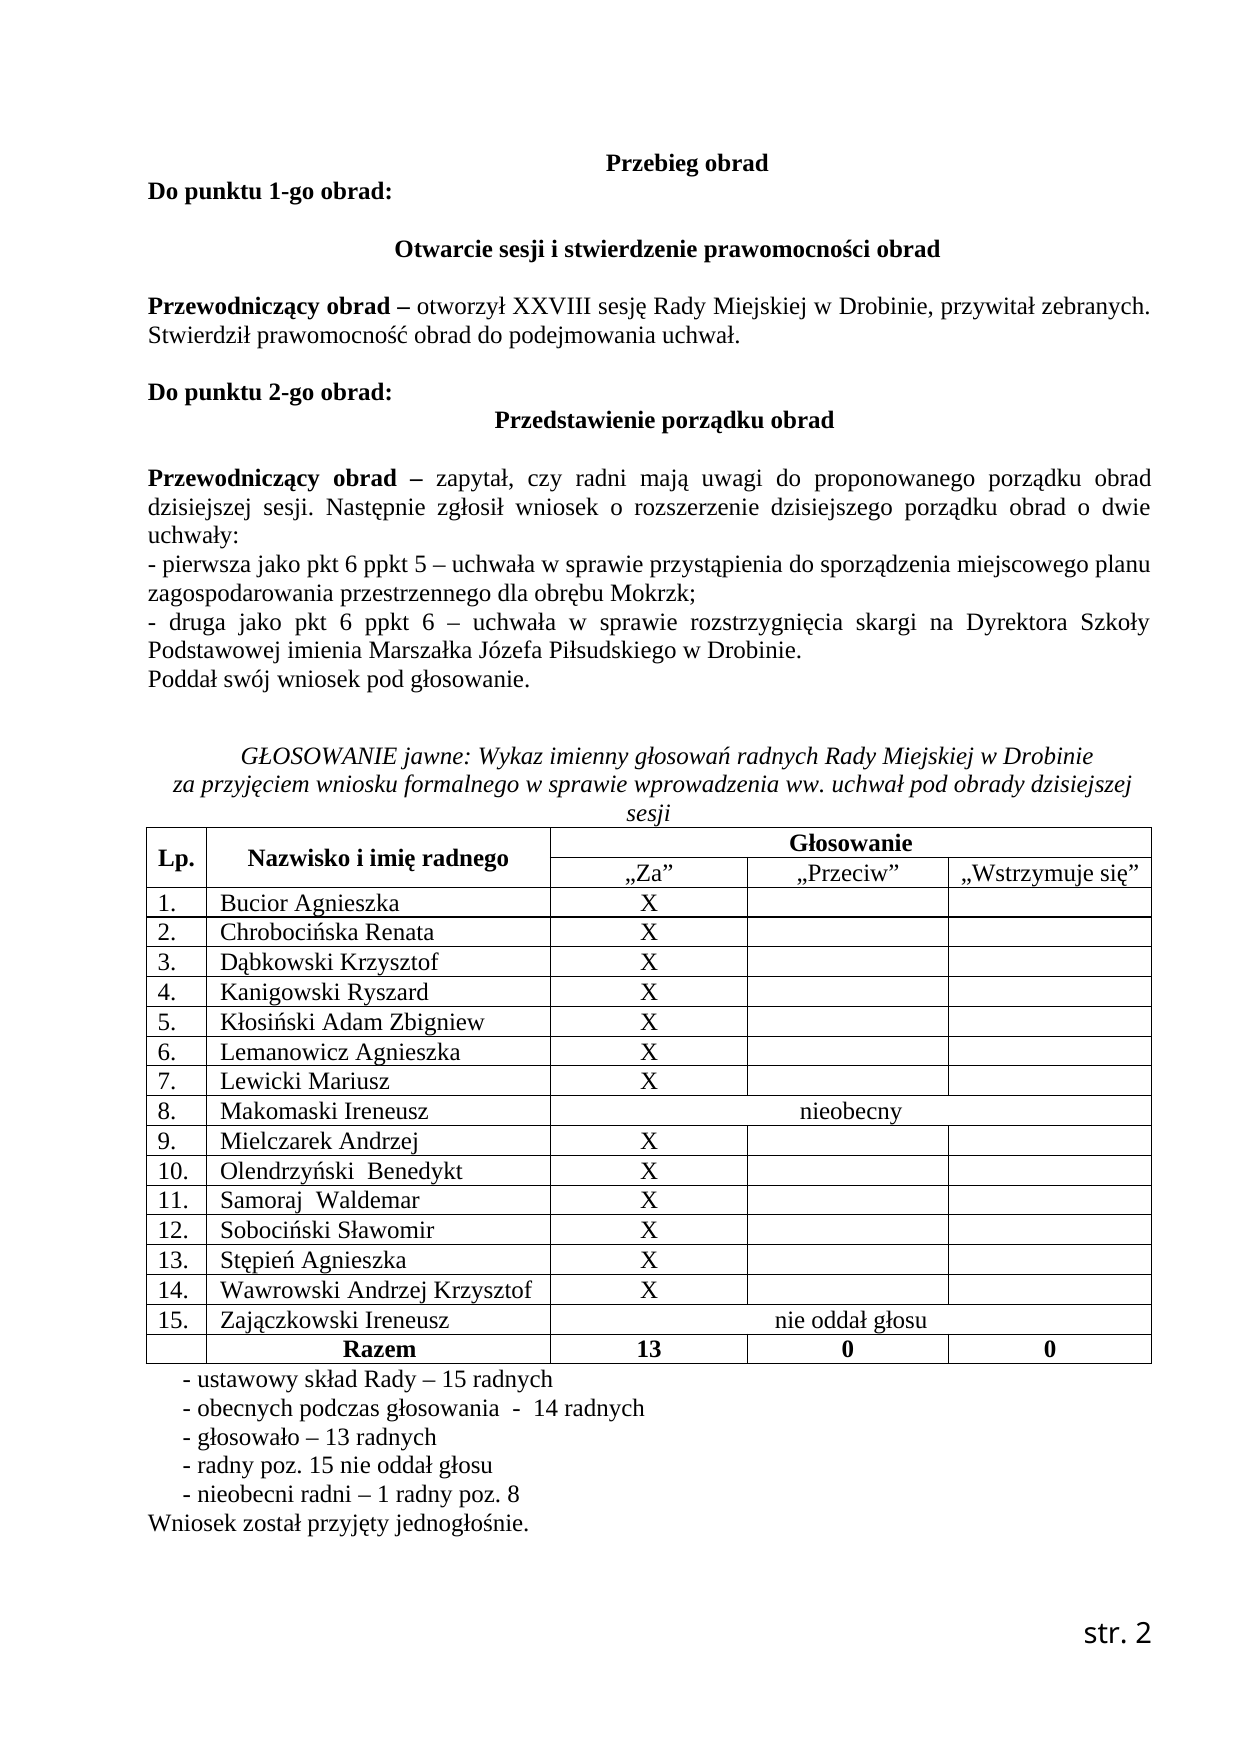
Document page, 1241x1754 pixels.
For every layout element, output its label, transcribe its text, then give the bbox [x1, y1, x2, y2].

table_cell Makomaski Ireneusz [207, 1096, 550, 1125]
table_cell X [551, 1066, 747, 1095]
table_cell [748, 1156, 948, 1184]
table_cell 6. [147, 1037, 206, 1065]
table_cell 12. [147, 1215, 206, 1244]
table_cell X [551, 977, 747, 1006]
text Do punktu 2-go obrad: [148, 377, 1152, 406]
text Przewodniczący obrad – otworzył XXVIII sesję Rady Miejskiej w Drobinie, przywitał zebranych. Stwierdził prawomocność obrad do podejmowania uchwał. [148, 291, 1152, 349]
table_cell X [551, 1007, 747, 1036]
table_cell [949, 1007, 1151, 1036]
table_cell [949, 1037, 1151, 1065]
table_cell [949, 1186, 1151, 1214]
table_cell [949, 1066, 1151, 1095]
text Otwarcie sesji i stwierdzenie prawomocności obrad [148, 234, 1152, 263]
table_cell 8. [147, 1096, 206, 1125]
text GŁOSOWANIE jawne: Wykaz imienny głosowań radnych Rady Miejskiej w Drobinie [145, 741, 1152, 769]
table_cell 15. [147, 1305, 206, 1333]
table_cell X [551, 1186, 747, 1214]
table_cell X [551, 1215, 747, 1244]
list Przebieg obrad [223, 148, 1152, 176]
text Przewodniczący obrad – zapytał, czy radni mają uwagi do proponowanego porządku obrad dzisiejszej sesji. Następnie zgłosił wniosek o rozszerzenie dzisiejszego porządku obrad o dwie uchwały: [148, 463, 1152, 549]
table_cell [748, 1245, 948, 1274]
table_cell Dąbkowski Krzysztof [207, 947, 550, 976]
table_cell Zajączkowski Ireneusz [207, 1305, 550, 1333]
table_cell Bucior Agnieszka [207, 888, 550, 916]
table_cell [748, 1215, 948, 1244]
table_cell [748, 1007, 948, 1036]
table_cell [949, 1156, 1151, 1184]
table_cell 2. [147, 918, 206, 946]
table_cell [748, 1066, 948, 1095]
table_cell Olendrzyński Benedykt [207, 1156, 550, 1184]
table_cell [949, 947, 1151, 976]
table_cell Lewicki Mariusz [207, 1066, 550, 1095]
table_cell X [551, 918, 747, 946]
table_cell „Wstrzymuje się” [949, 858, 1151, 887]
table_cell nie oddał głosu [551, 1305, 1151, 1333]
table_cell 4. [147, 977, 206, 1006]
table_cell „Za” [551, 858, 747, 887]
table_cell 0 [949, 1335, 1151, 1363]
table_cell [949, 1215, 1151, 1244]
table_cell X [551, 1275, 747, 1304]
text - głosowało – 13 radnych [145, 1422, 1152, 1451]
table_cell 13. [147, 1245, 206, 1274]
text Wniosek został przyjęty jednogłośnie. [145, 1508, 1152, 1537]
table_cell Mielczarek Andrzej [207, 1126, 550, 1155]
text - pierwsza jako pkt 6 ppkt 5 – uchwała w sprawie przystąpienia do sporządzenia miejscowego planu zagospodarowania przestrzennego dla obrębu Mokrzk; [148, 549, 1152, 607]
table_header Głosowanie [551, 828, 1151, 857]
text - druga jako pkt 6 ppkt 6 – uchwała w sprawie rozstrzygnięcia skargi na Dyrektora Szkoły Podstawowej imienia Marszałka Józefa Piłsudskiego w Drobinie. [148, 607, 1152, 664]
text - nieobecni radni – 1 radny poz. 8 [145, 1479, 1152, 1508]
table_cell Chrobocińska Renata [207, 918, 550, 946]
table_cell 3. [147, 947, 206, 976]
table_cell [748, 977, 948, 1006]
table_cell [748, 947, 948, 976]
table_header Nazwisko i imię radnego [207, 828, 550, 887]
table_cell [949, 1126, 1151, 1155]
table_cell [748, 918, 948, 946]
table_header Lp. [147, 828, 206, 887]
table_cell 9. [147, 1126, 206, 1155]
text Poddał swój wniosek pod głosowanie. [148, 664, 1152, 693]
table_cell [949, 977, 1151, 1006]
table_cell Lemanowicz Agnieszka [207, 1037, 550, 1065]
table_cell [748, 1275, 948, 1304]
text - radny poz. 15 nie oddał głosu [145, 1451, 1152, 1479]
table_cell 7. [147, 1066, 206, 1095]
table_cell 0 [748, 1335, 948, 1363]
table_cell X [551, 1156, 747, 1184]
table_cell 14. [147, 1275, 206, 1304]
text - obecnych podczas głosowania - 14 radnych [145, 1393, 1152, 1422]
table_cell Wawrowski Andrzej Krzysztof [207, 1275, 550, 1304]
table_cell Kanigowski Ryszard [207, 977, 550, 1006]
text Przedstawienie porządku obrad [177, 406, 1152, 434]
table_cell X [551, 1037, 747, 1065]
table_cell [949, 888, 1151, 916]
table_cell [949, 1245, 1151, 1274]
text za przyjęciem wniosku formalnego w sprawie wprowadzenia ww. uchwał pod obrady dzisiejszej sesji [148, 769, 1152, 827]
table_cell 5. [147, 1007, 206, 1036]
table_cell [748, 1186, 948, 1214]
table_cell Sobociński Sławomir [207, 1215, 550, 1244]
table_cell [748, 1037, 948, 1065]
table_cell Razem [207, 1335, 550, 1363]
table_cell Samoraj Waldemar [207, 1186, 550, 1214]
table_cell [949, 918, 1151, 946]
text Do punktu 1-go obrad: [148, 176, 1152, 205]
table_cell „Przeciw” [748, 858, 948, 887]
table_cell X [551, 888, 747, 916]
table_cell Stępień Agnieszka [207, 1245, 550, 1274]
table_cell 11. [147, 1186, 206, 1214]
table_cell [748, 888, 948, 916]
table_cell 1. [147, 888, 206, 916]
table_cell X [551, 947, 747, 976]
table_cell nieobecny [551, 1096, 1151, 1125]
table_cell [147, 1335, 206, 1363]
table_cell Kłosiński Adam Zbigniew [207, 1007, 550, 1036]
text - ustawowy skład Rady – 15 radnych [145, 1364, 1152, 1393]
table_cell 13 [551, 1335, 747, 1363]
table_cell 10. [147, 1156, 206, 1184]
table_cell [949, 1275, 1151, 1304]
table_cell X [551, 1245, 747, 1274]
table_cell X [551, 1126, 747, 1155]
table_cell [748, 1126, 948, 1155]
